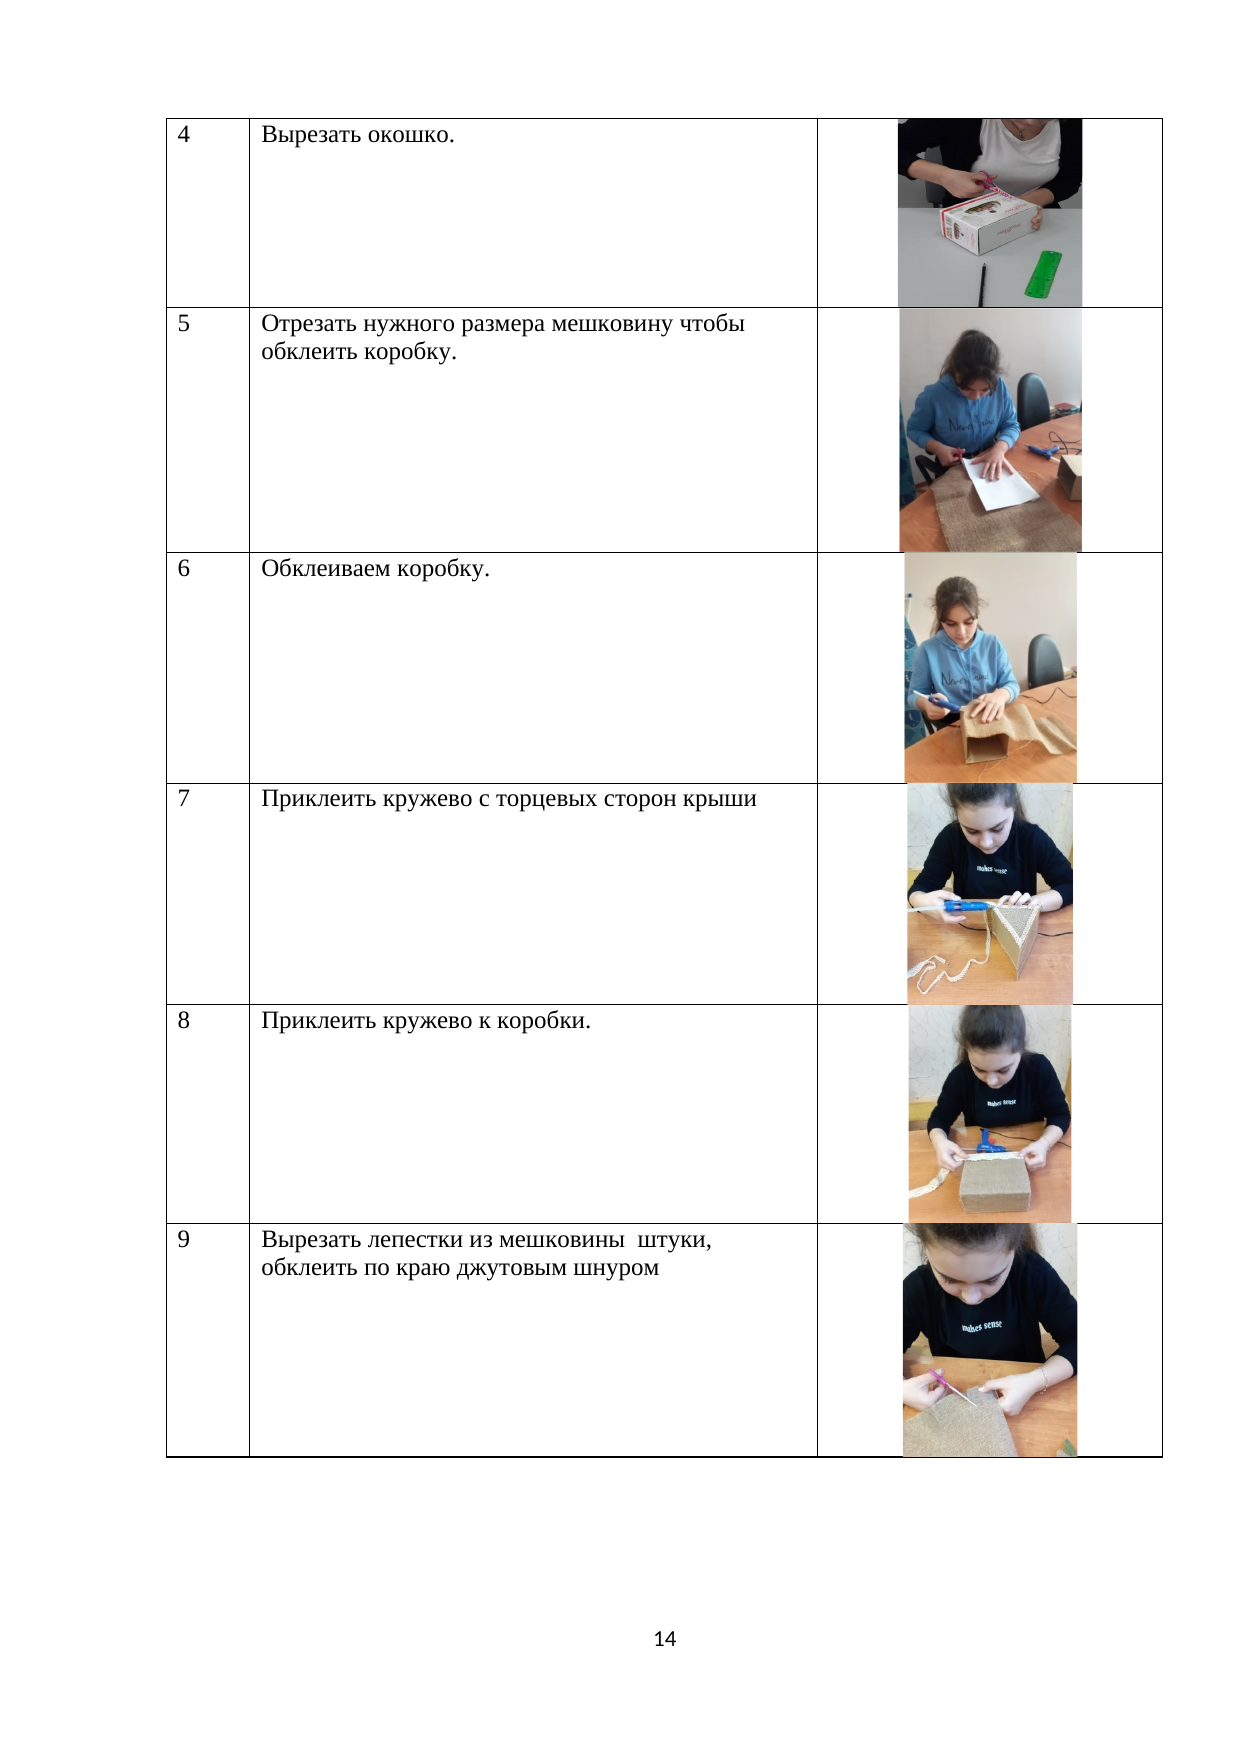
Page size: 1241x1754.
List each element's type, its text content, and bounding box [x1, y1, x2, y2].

table_cell Вырезать окошко. [250, 119, 817, 307]
picture [902, 783, 1078, 1457]
table_cell [1082, 308, 1162, 552]
table_cell 9 [167, 1224, 249, 1456]
table_cell [818, 119, 897, 307]
picture [905, 553, 1077, 782]
picture [897, 119, 1083, 307]
table_cell [818, 1224, 902, 1456]
table_cell Отрезать нужного размера мешковину чтобы обклеить коробку. [250, 308, 817, 552]
table_cell [1078, 1224, 1162, 1456]
table_cell 6 [167, 553, 249, 782]
table_cell [1073, 784, 1162, 1004]
table_cell 4 [167, 119, 249, 307]
table_cell [818, 784, 907, 1004]
table_cell 5 [167, 308, 249, 552]
table_cell [1077, 553, 1162, 782]
table_cell [818, 308, 899, 552]
table_cell [1072, 1005, 1162, 1223]
table_cell Обклеиваем коробку. [250, 553, 817, 782]
table_cell Приклеить кружево к коробки. [250, 1005, 817, 1223]
table_cell Приклеить кружево с торцевых сторон крыши [250, 784, 817, 1004]
table_cell 8 [167, 1005, 249, 1223]
table_cell [818, 1005, 908, 1223]
table_cell Вырезать лепестки из мешковины штуки, обклеить по краю джутовым шнуром [250, 1224, 817, 1456]
picture [900, 309, 1082, 551]
table_cell [1083, 119, 1162, 307]
table_cell 7 [167, 784, 249, 1004]
table_cell [818, 553, 904, 782]
